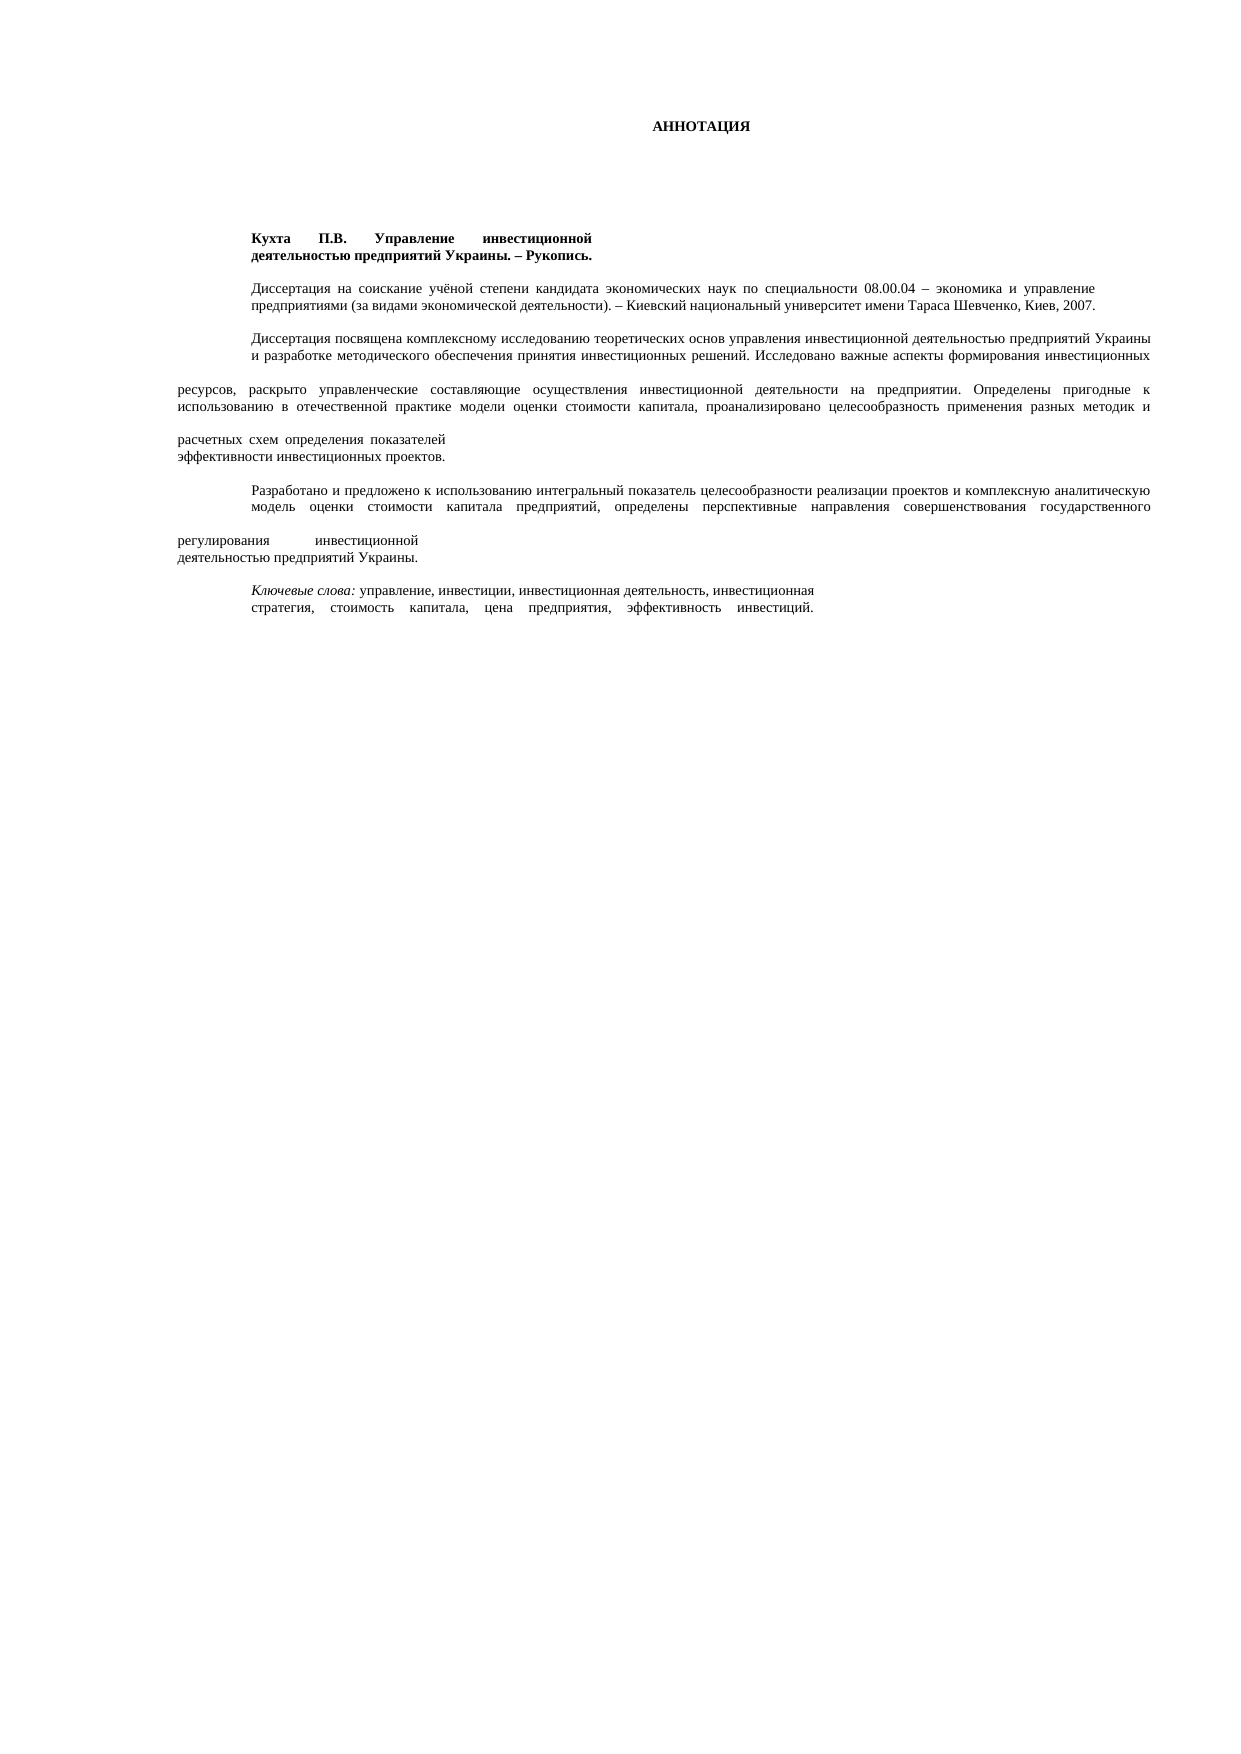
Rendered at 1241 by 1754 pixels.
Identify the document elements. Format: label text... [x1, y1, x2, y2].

text Разработано и предложено к использованию интегральный показатель целесообразности реализации проектов и комплексную аналитическую модель оценки стоимости капитала предприятий, определены перспективные направления совершенствования государственного регулирования инвестиционной деятельностью предприятий Украины. [177, 481, 1152, 565]
text Аннотация [177, 118, 1152, 159]
text Кухта П.В. Управление инвестиционной деятельностью предприятий Украины. – Рукопись. [177, 230, 1152, 263]
text Диссертация на соискание учёной степени кандидата экономических наук по специальности 08.00.04 – экономика и управление предприятиями (за видами экономической деятельности). – Киевский национальный университет имени Тараса Шевченко, Киев, 2007. [177, 280, 1152, 313]
text Диссертация посвящена комплексному исследованию теоретических основ управления инвестиционной деятельностью предприятий Украины и разработке методического обеспечения принятия инвестиционных решений. Исследовано важные аспекты формирования инвестиционных ресурсов, раскрыто управленческие составляющие осуществления инвестиционной деятельности на предприятии. Определены пригодные к использованию в отечественной практике модели оценки стоимости капитала, проанализировано целесообразность применения разных методик и расчетных схем определения показателей эффективности инвестиционных проектов. [177, 330, 1152, 464]
text Ключевые слова: управление, инвестиции, инвестиционная деятельность, инвестиционная стратегия, стоимость капитала, цена предприятия, эффективность инвестиций. [177, 582, 1152, 615]
